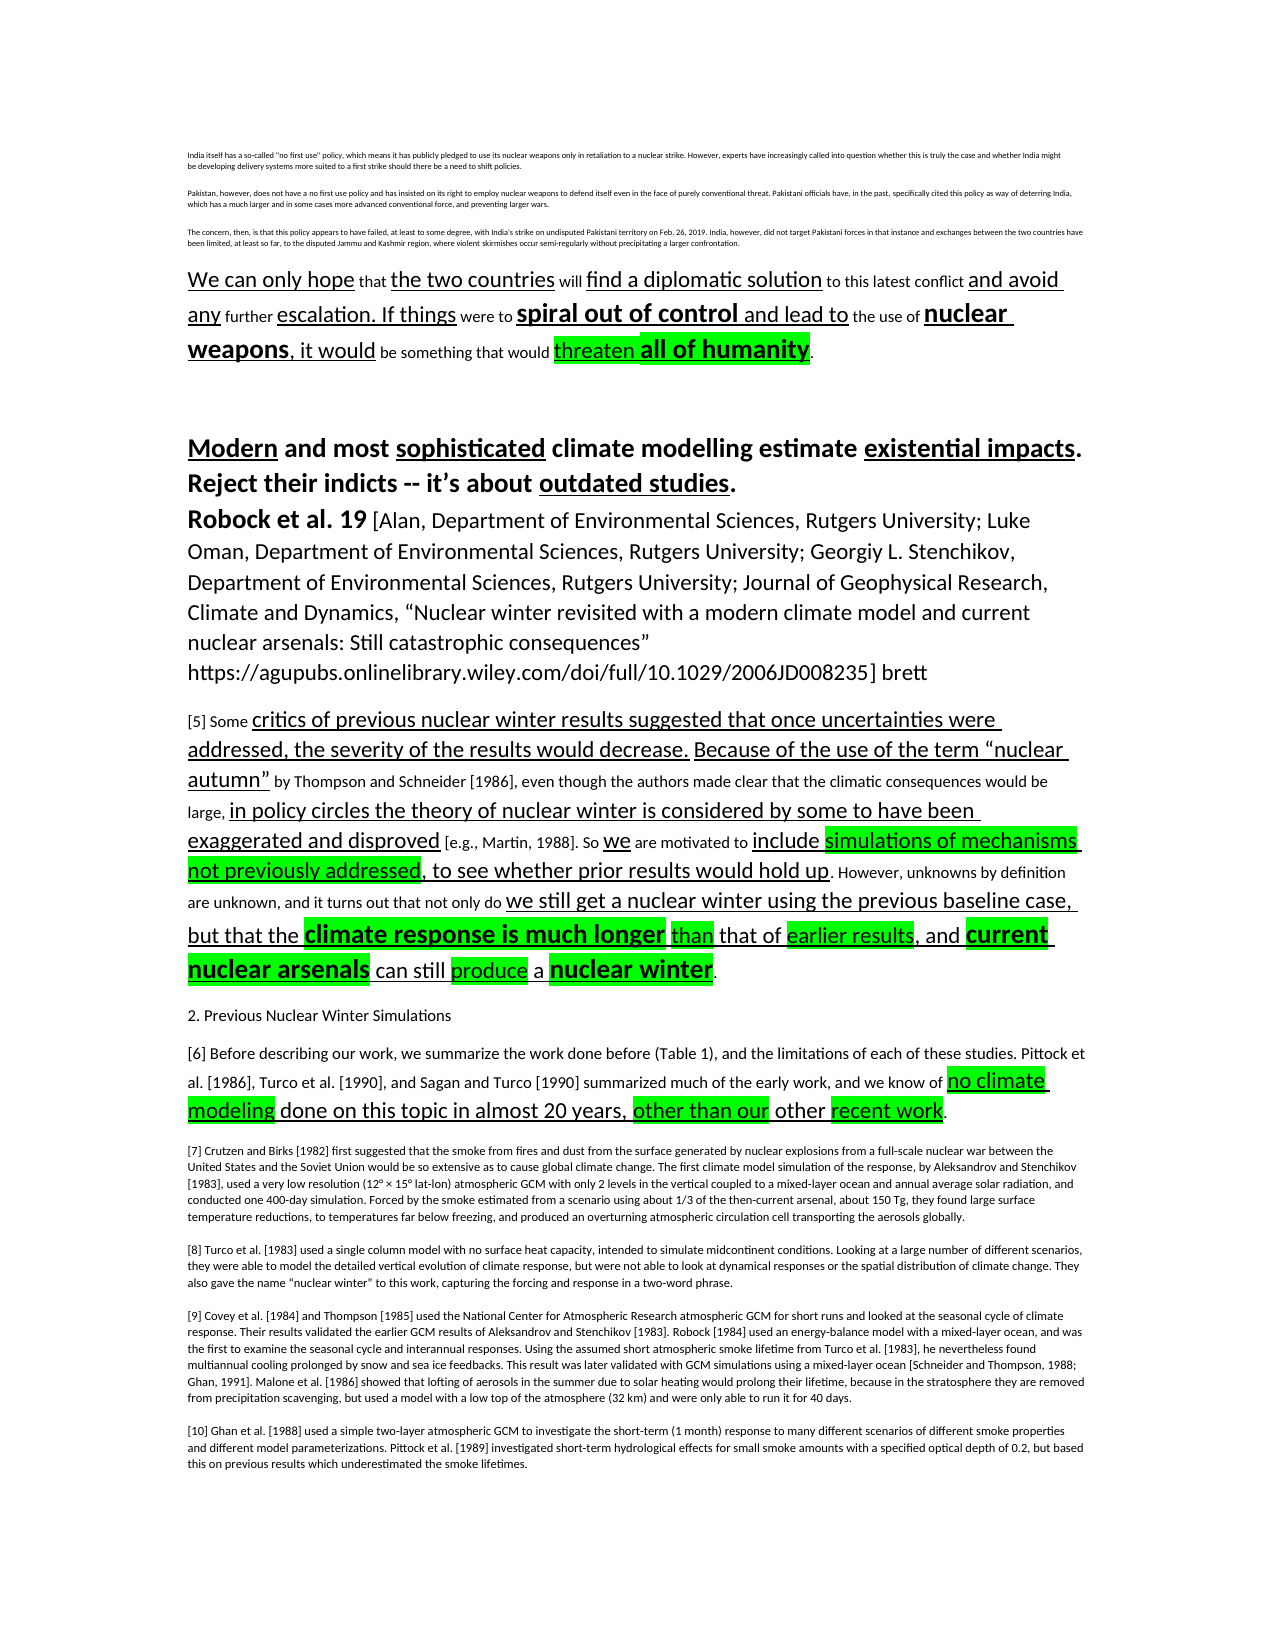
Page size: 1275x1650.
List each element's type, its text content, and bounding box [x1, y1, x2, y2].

text [9] Covey et al. [1984] and Thompson [1985] used the National Center for Atmospheric Research atmospheric GCM for short runs and looked at the seasonal cycle of climate response. Their results validated the earlier GCM results of Aleksandrov and Stenchikov [1983]. Robock [1984] used an energy-balance model with a mixed-layer ocean, and was the first to examine the seasonal cycle and interannual responses. Using the assumed short atmospheric smoke lifetime from Turco et al. [1983], he nevertheless found multiannual cooling prolonged by snow and sea ice feedbacks. This result was later validated with GCM simulations using a mixed-layer ocean [Schneider and Thompson, 1988; Ghan, 1991]. Malone et al. [1986] showed that lofting of aerosols in the summer due to solar heating would prolong their lifetime, because in the stratosphere they are removed from precipitation scavenging, but used a model with a low top of the atmosphere (32 km) and were only able to run it for 40 days. [187, 1308, 1087, 1406]
text Robock et al. 19 [Alan, Department of Environmental Sciences, Rutgers University; Luke Oman, Department of Environmental Sciences, Rutgers University; Georgiy L. Stenchikov, Department of Environmental Sciences, Rutgers University; Journal of Geophysical Research, Climate and Dynamics, “Nuclear winter revisited with a modern climate model and current nuclear arsenals: Still catastrophic consequences” https://agupubs.onlinelibrary.wiley.com/doi/full/10.1029/2006JD008235] brett [187, 502, 1087, 686]
text [5] Some critics of previous nuclear winter results suggested that once uncertainties were addressed, the severity of the results would decrease. Because of the use of the term “nuclear autumn” by Thompson and Schneider [1986], even though the authors made clear that the climatic consequences would be large, in policy circles the theory of nuclear winter is considered by some to have been exaggerated and disproved [e.g., Martin, 1988]. So we are motivated to include simulations of mechanisms not previously addressed, to see whether prior results would hold up. However, unknowns by definition are unknown, and it turns out that not only do we still get a nuclear winter using the previous baseline case, but that the climate response is much longer than that of earlier results, and current nuclear arsenals can still produce a nuclear winter. [187, 705, 1087, 986]
text 2. Previous Nuclear Winter Simulations [187, 1005, 1087, 1025]
text [6] Before describing our work, we summarize the work done before (Table 1), and the limitations of each of these studies. Pittock et al. [1986], Turco et al. [1990], and Sagan and Turco [1990] summarized much of the early work, and we know of no climate modeling done on this topic in almost 20 years, other than our other recent work. [187, 1043, 1087, 1124]
text [7] Crutzen and Birks [1982] first suggested that the smoke from fires and dust from the surface generated by nuclear explosions from a full-scale nuclear war between the United States and the Soviet Union would be so extensive as to cause global climate change. The first climate model simulation of the response, by Aleksandrov and Stenchikov [1983], used a very low resolution (12° × 15° lat-lon) atmospheric GCM with only 2 levels in the vertical coupled to a mixed-layer ocean and annual average solar radiation, and conducted one 400-day simulation. Forced by the smoke estimated from a scenario using about 1/3 of the then-current arsenal, about 150 Tg, they found large surface temperature reductions, to temperatures far below freezing, and produced an overturning atmospheric circulation cell transporting the aerosols globally. [187, 1143, 1087, 1224]
text [10] Ghan et al. [1988] used a simple two-layer atmospheric GCM to investigate the short-term (1 month) response to many different scenarios of different smoke properties and different model parameterizations. Pittock et al. [1989] investigated short-term hydrological effects for small smoke amounts with a specified optical depth of 0.2, but based this on previous results which underestimated the smoke lifetimes. [187, 1423, 1087, 1472]
text [8] Turco et al. [1983] used a single column model with no surface heat capacity, intended to simulate midcontinent conditions. Looking at a large number of different scenarios, they were able to model the detailed vertical evolution of climate response, but were not able to look at dynamical responses or the spatial distribution of climate change. They also gave the name “nuclear winter” to this work, capturing the forcing and response in a two-word phrase. [187, 1242, 1087, 1290]
text We can only hope that the two countries will find a diplomatic solution to this latest conflict and avoid any further escalation. If things were to spiral out of control and lead to the use of nuclear weapons, it would be something that would threaten all of humanity. [187, 266, 1087, 365]
subtitle Modern and most sophisticated climate modelling estimate existential impacts. Reject their indicts -- it’s about outdated studies. [187, 431, 1087, 500]
